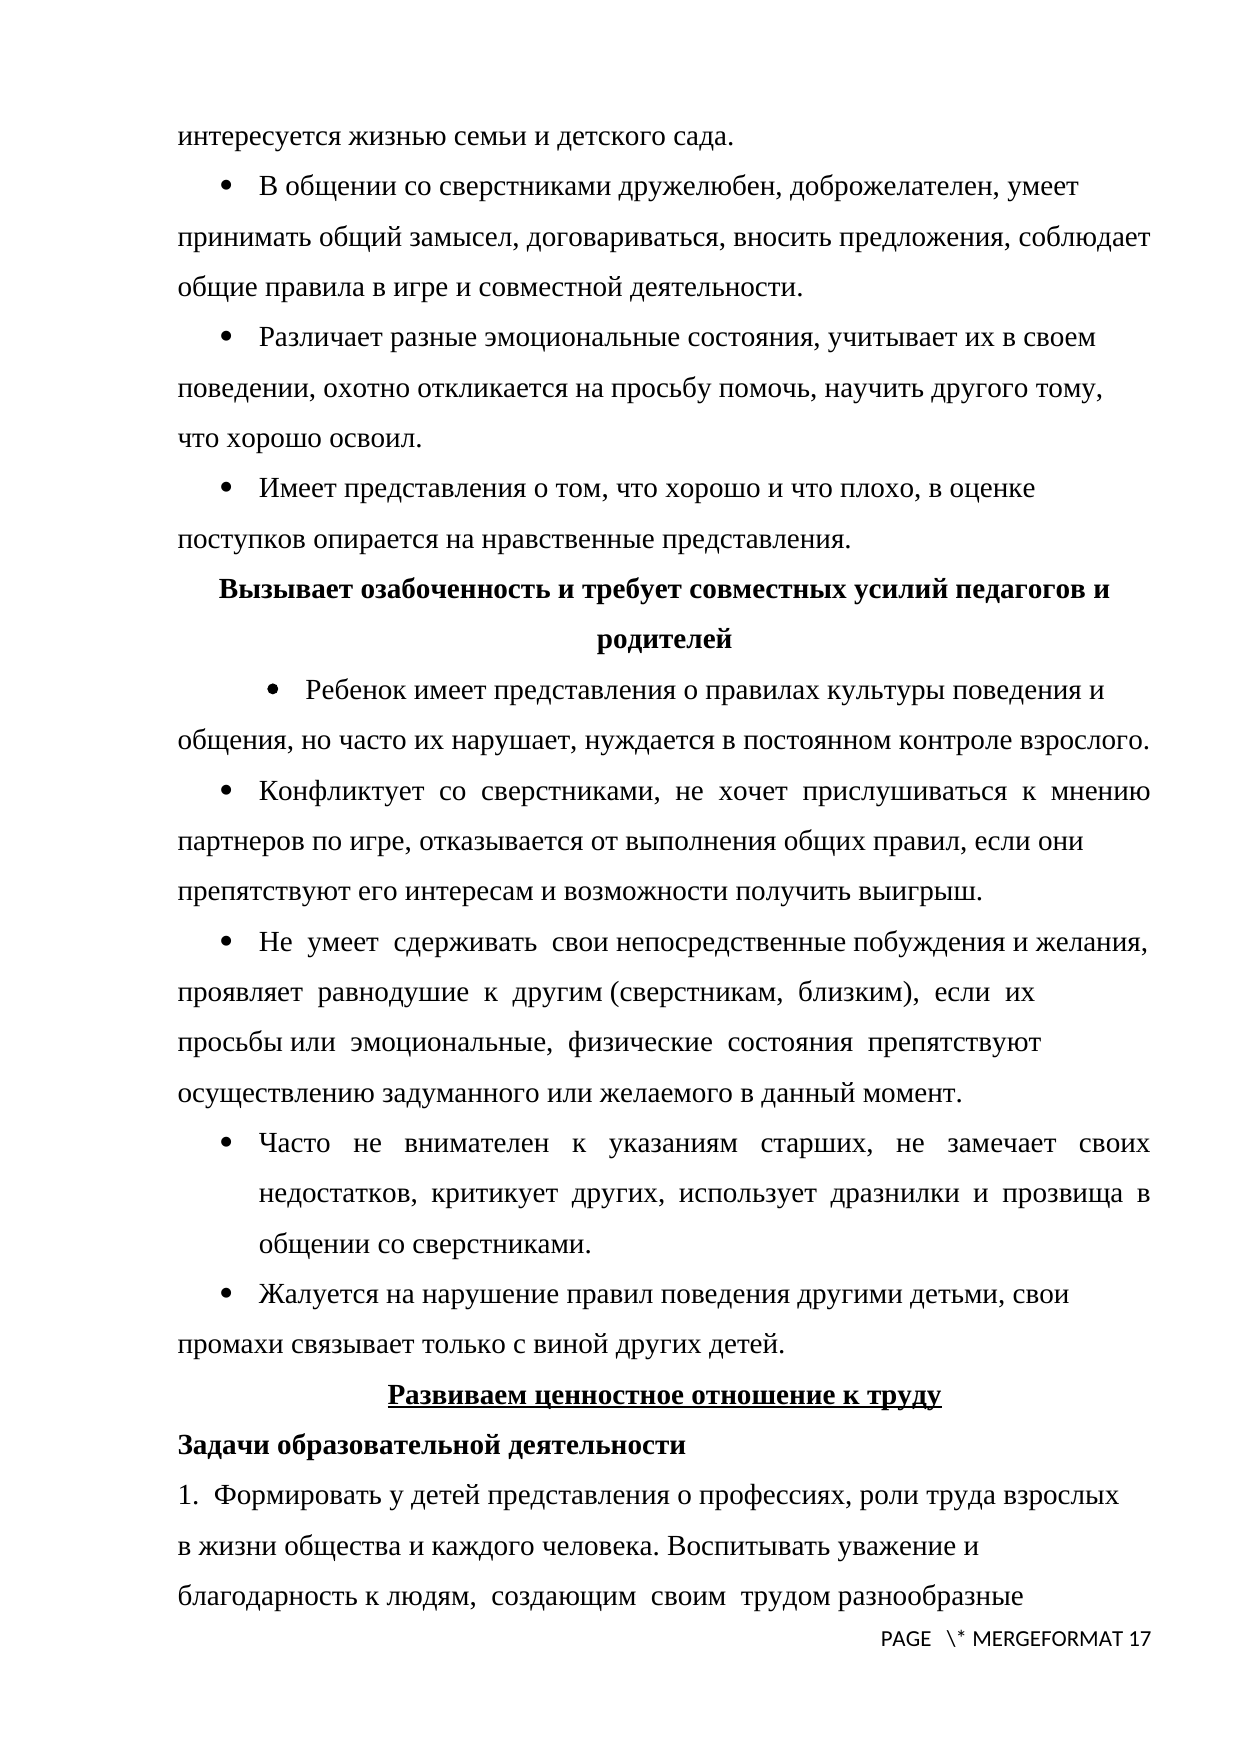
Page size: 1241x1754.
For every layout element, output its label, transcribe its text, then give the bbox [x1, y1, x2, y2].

text поведении, охотно откликается на просьбу помочь, научить другого тому, что хорошо освоил. [177, 370, 1152, 454]
text 1. Формировать у детей представления о профессиях, роли труда взрослых [177, 1477, 1152, 1511]
text поступков опирается на нравственные представления. [177, 521, 1152, 554]
text Задачи образовательной деятельности [177, 1427, 1152, 1461]
list Не умеет сдерживать свои непосредственные побуждения и желания, [221, 924, 1152, 957]
list Конфликтует со сверстниками, не хочет прислушиваться к мнению [221, 773, 1152, 806]
list Имеет представления о том, что хорошо и что плохо, в оценке [221, 471, 1152, 504]
text интересуется жизнью семьи и детского сада. [177, 118, 1152, 152]
list Ребенок имеет представления о правилах культуры поведения и [221, 672, 1152, 706]
text Развиваем ценностное отношение к труду [177, 1377, 1152, 1410]
list Различает разные эмоциональные состояния, учитывает их в своем [221, 319, 1152, 353]
text Вызывает озабоченность и требует совместных усилий педагогов и родителей [177, 571, 1152, 655]
text проявляет равнодушие к другим (сверстникам, близким), если их просьбы или эмоциональные, физические состояния препятствуют осуществлению задуманного или желаемого в данный момент. [177, 974, 1152, 1108]
list В общении со сверстниками дружелюбен, доброжелателен, умеет [221, 168, 1152, 202]
list Часто не внимателен к указаниям старших, не замечает своих недостатков, критикует других, использует дразнилки и прозвища в общении со сверстниками. [221, 1125, 1152, 1259]
list Жалуется на нарушение правил поведения другими детьми, свои [221, 1276, 1152, 1310]
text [177, 1528, 1152, 1612]
text партнеров по игре, отказывается от выполнения общих правил, если они препятствуют его интересам и возможности получить выигрыш. [177, 823, 1152, 907]
text промахи связывает только с виной других детей. [177, 1326, 1152, 1360]
text принимать общий замысел, договариваться, вносить предложения, соблюдает общие правила в игре и совместной деятельности. [177, 219, 1152, 303]
text общения, но часто их нарушает, нуждается в постоянном контроле взрослого. [177, 722, 1152, 756]
